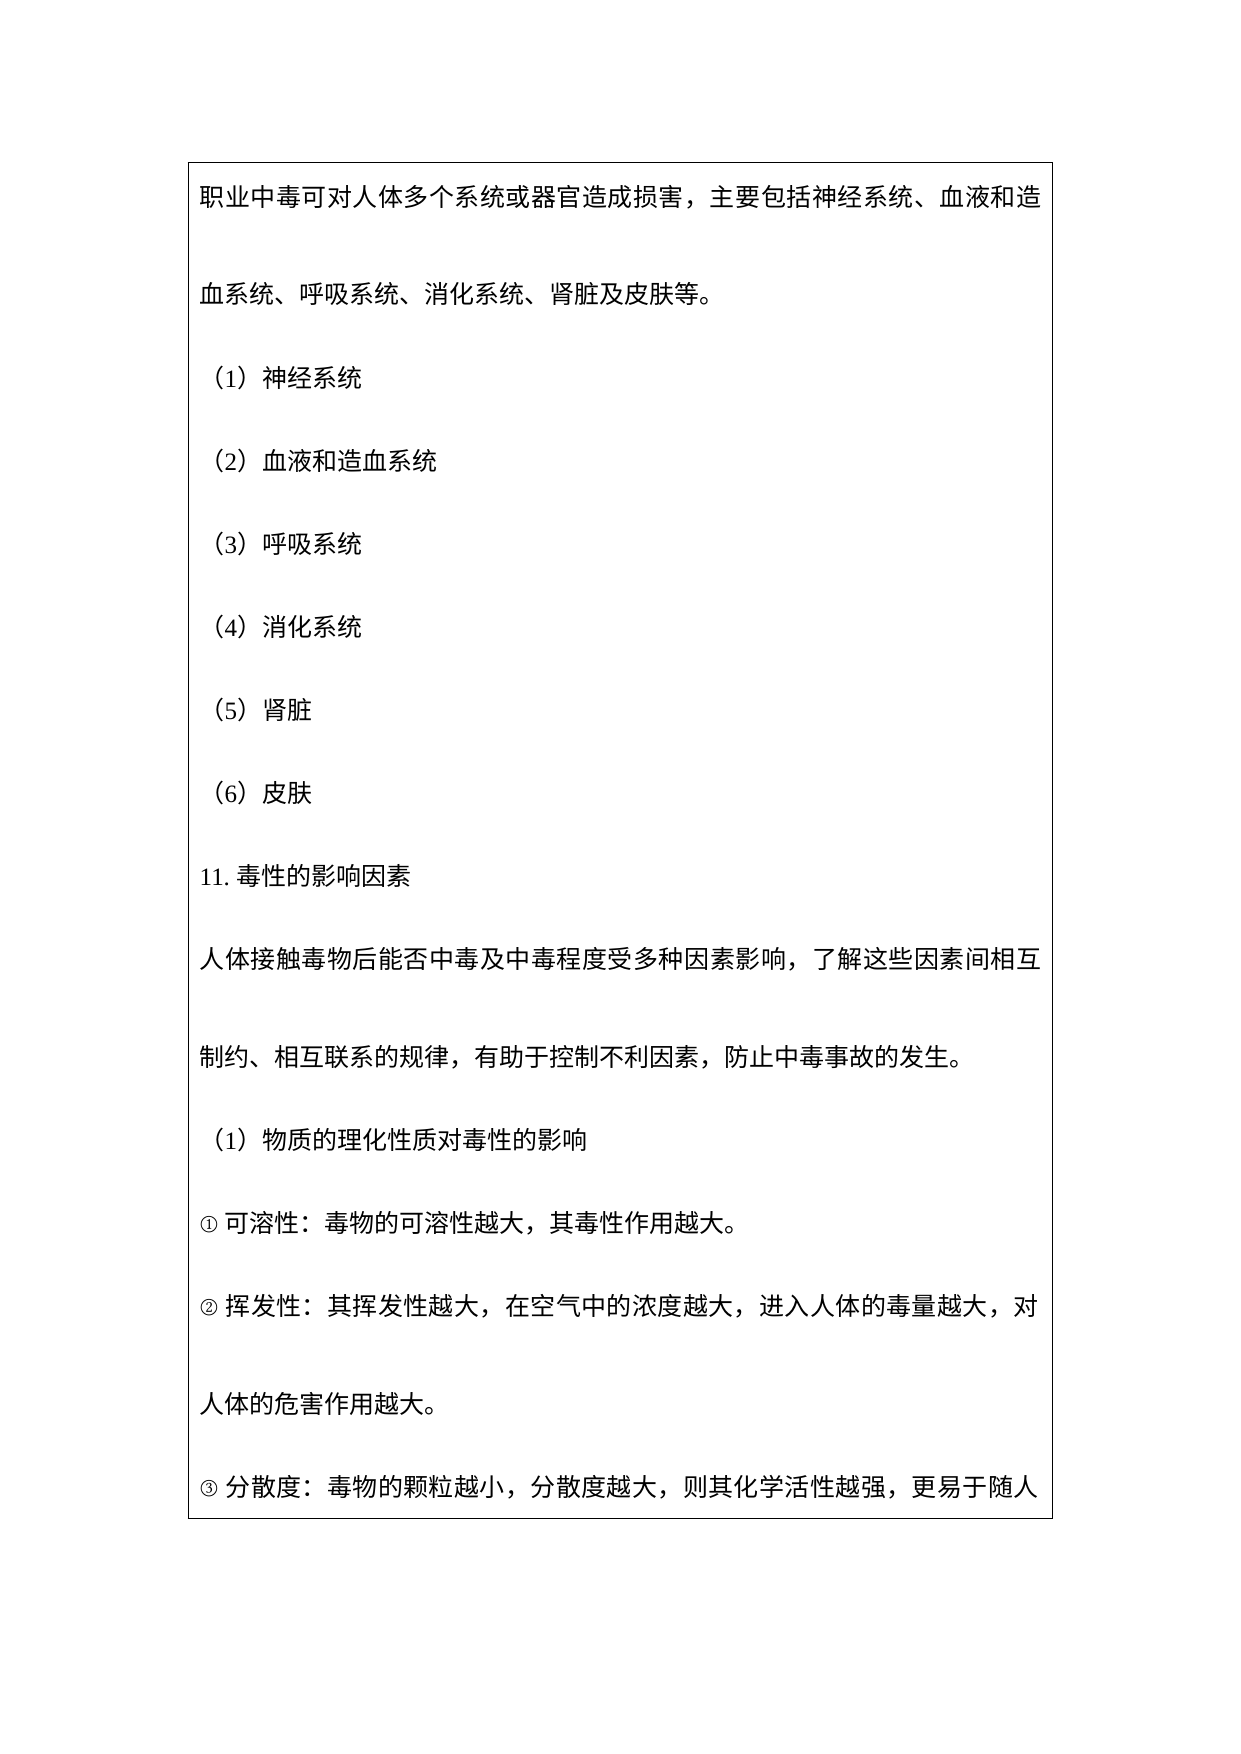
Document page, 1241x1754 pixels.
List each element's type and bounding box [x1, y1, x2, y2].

table_cell [189, 163, 1052, 1518]
